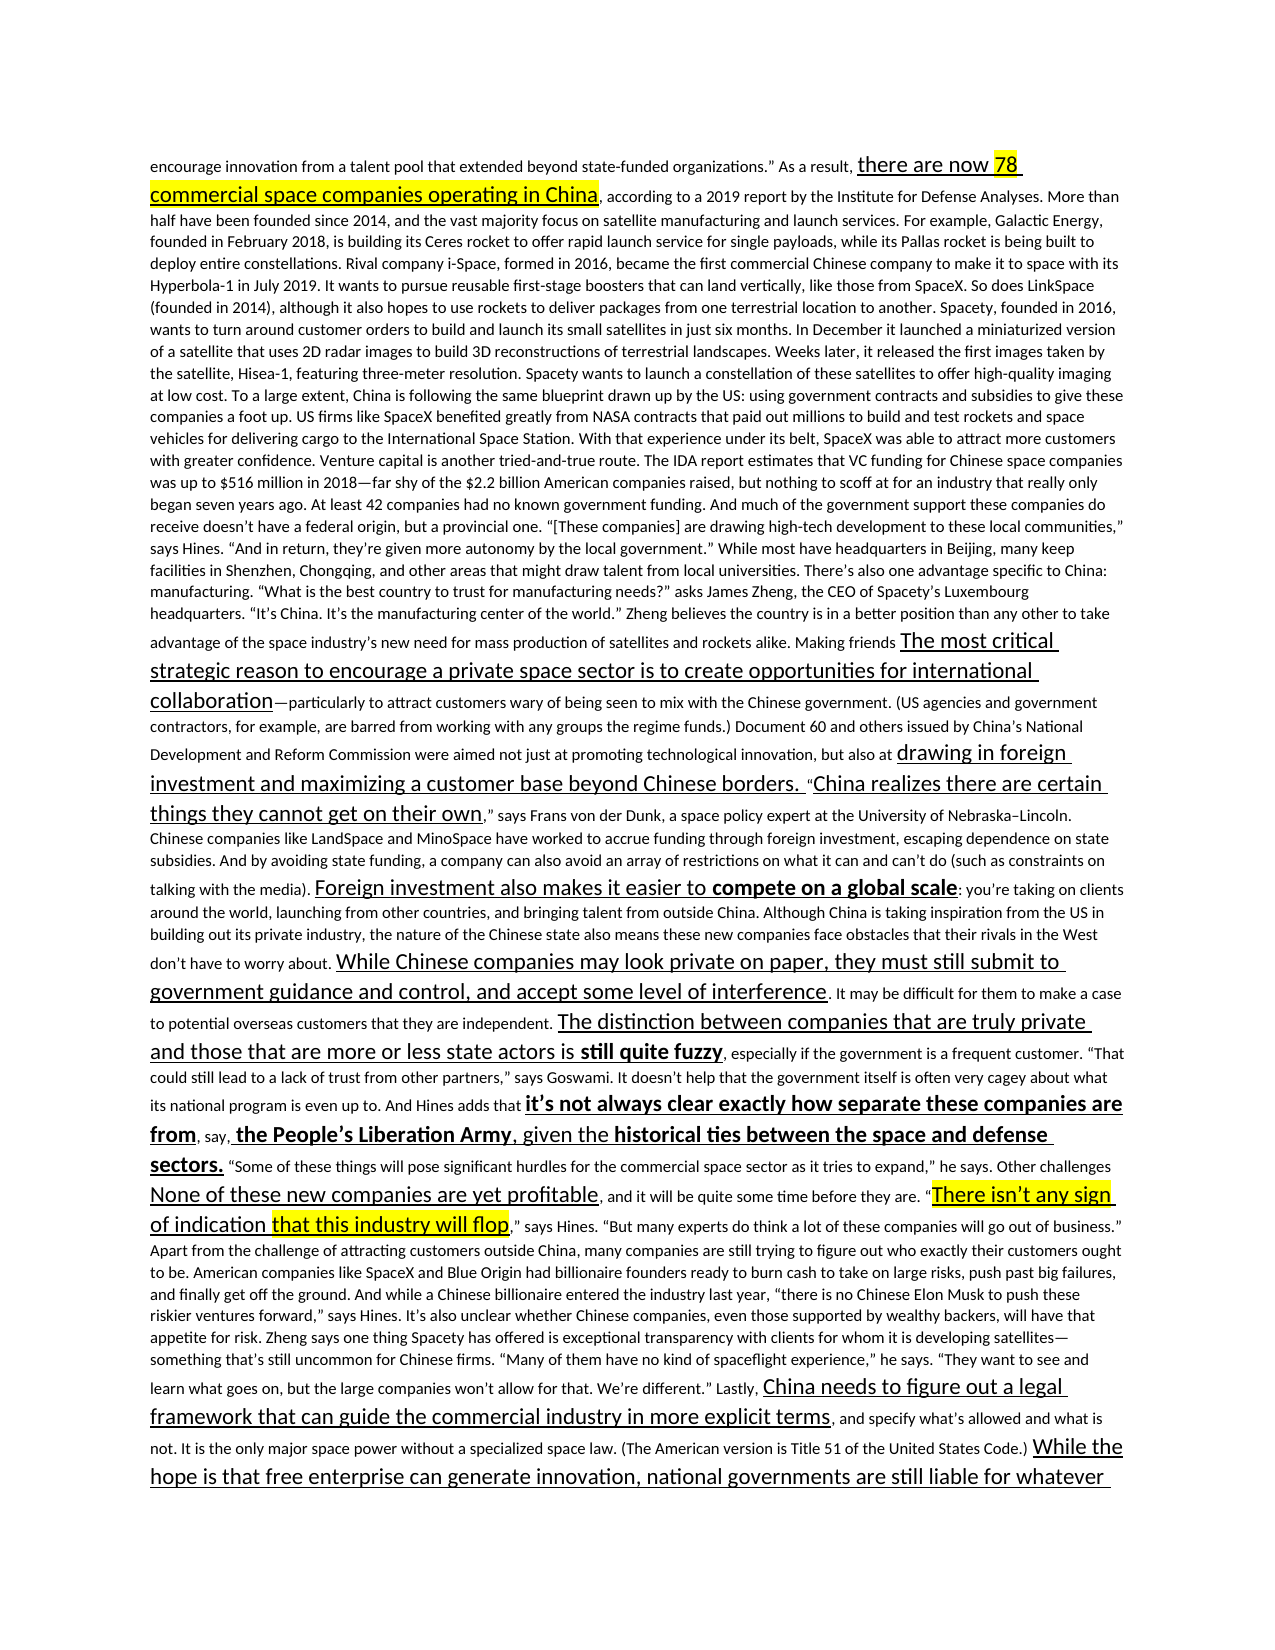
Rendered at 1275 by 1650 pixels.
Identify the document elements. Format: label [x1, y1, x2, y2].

text [150, 150, 1125, 1491]
